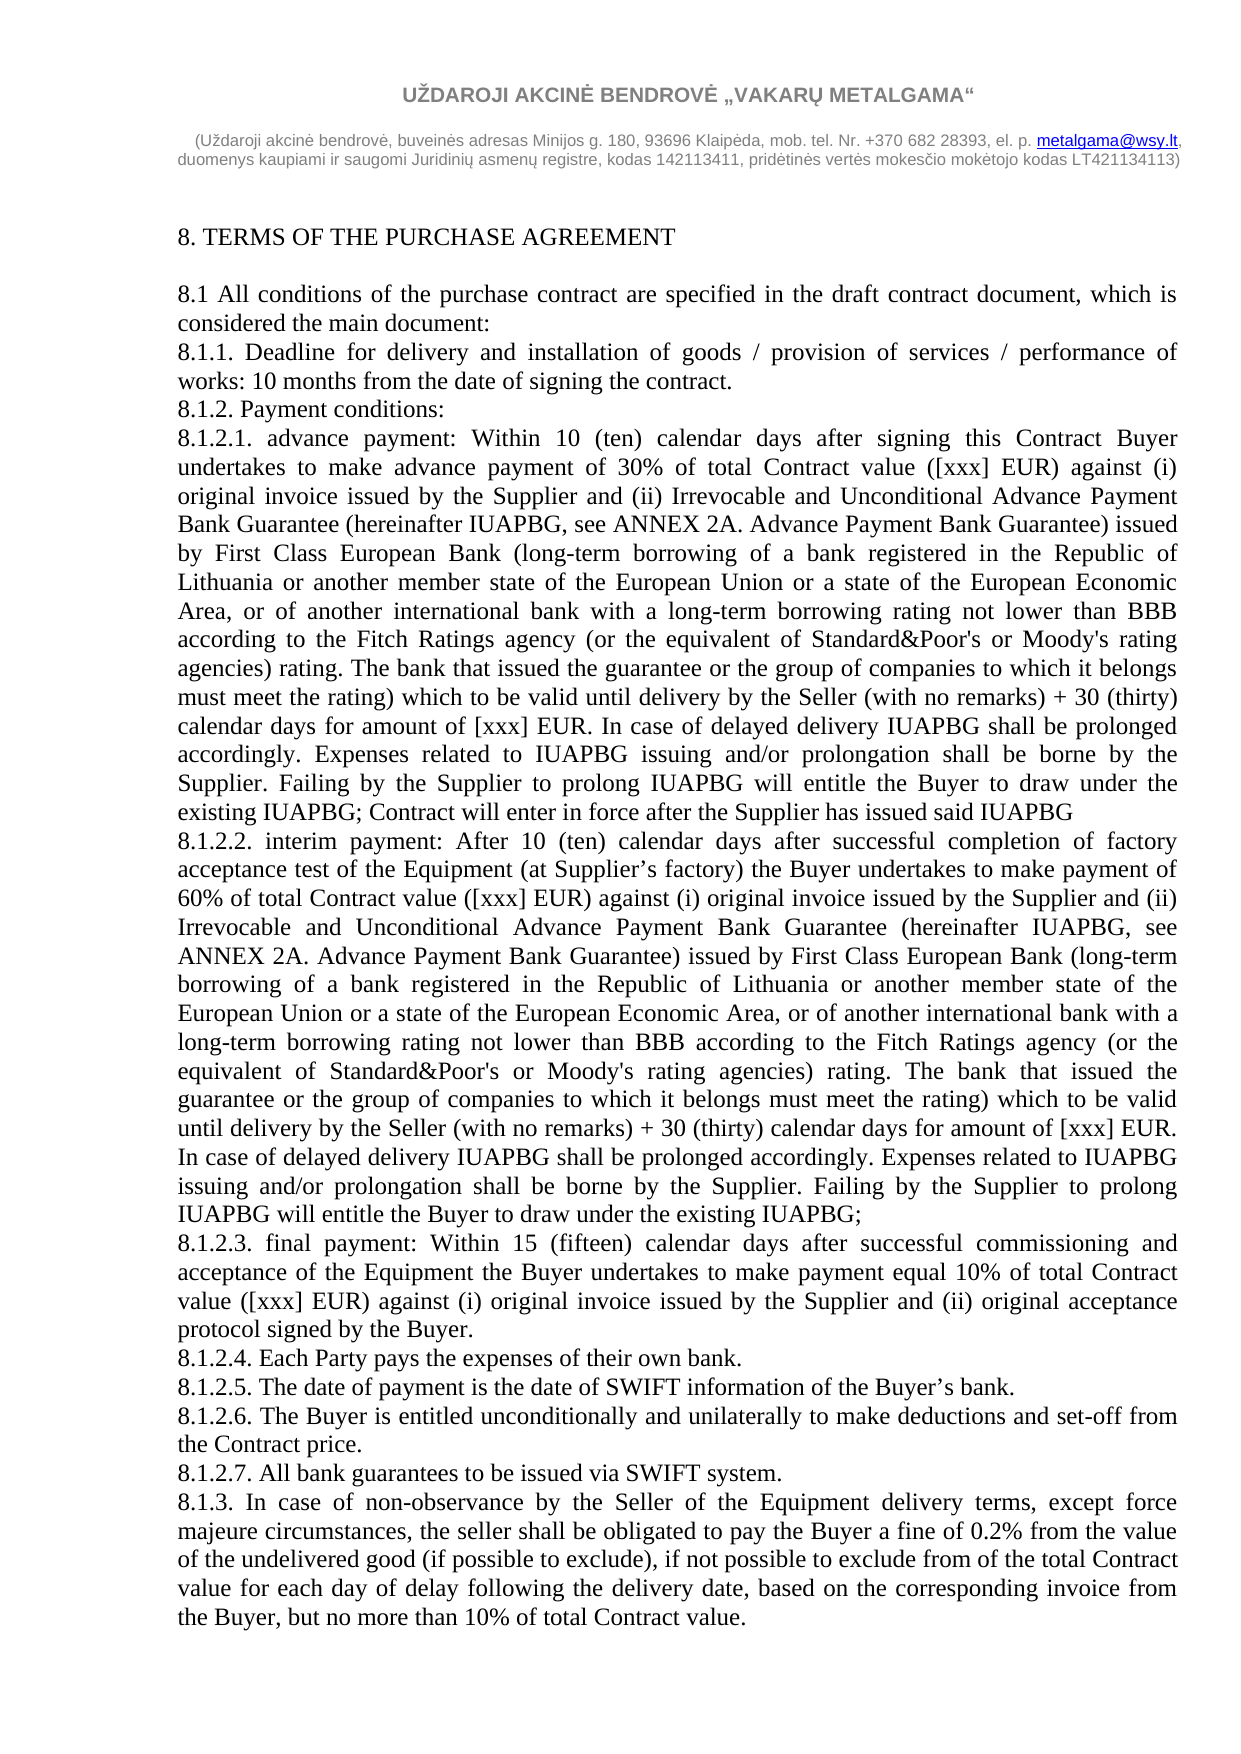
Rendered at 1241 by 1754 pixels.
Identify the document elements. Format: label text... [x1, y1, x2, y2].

text 8. TERMS OF THE PURCHASE AGREEMENT [177, 222, 1179, 251]
text 8.1.2.6. The Buyer is entitled unconditionally and unilaterally to make deductions and set-off from the Contract price. [177, 1401, 1179, 1458]
text 8.1.2.1. advance payment: Within 10 (ten) calendar days after signing this Contract Buyer undertakes to make advance payment of 30% of total Contract value ([xxx] EUR) against (i) original invoice issued by the Supplier and (ii) Irrevocable and Unconditional Advance Payment Bank Guarantee (hereinafter IUAPBG, see ANNEX 2A. Advance Payment Bank Guarantee) issued by First Class European Bank (long-term borrowing of a bank registered in the Republic of Lithuania or another member state of the European Union or a state of the European Economic Area, or of another international bank with a long-term borrowing rating not lower than BBB according to the Fitch Ratings agency (or the equivalent of Standard&Poor's or Moody's rating agencies) rating. The bank that issued the guarantee or the group of companies to which it belongs must meet the rating) which to be valid until delivery by the Seller (with no remarks) + 30 (thirty) calendar days for amount of [xxx] EUR. In case of delayed delivery IUAPBG shall be prolonged accordingly. Expenses related to IUAPBG issuing and/or prolongation shall be borne by the Supplier. Failing by the Supplier to prolong IUAPBG will entitle the Buyer to draw under the existing IUAPBG; Contract will enter in force after the Supplier has issued said IUAPBG [177, 423, 1179, 826]
text 8.1.2.2. interim payment: After 10 (ten) calendar days after successful completion of factory acceptance test of the Equipment (at Supplier’s factory) the Buyer undertakes to make payment of 60% of total Contract value ([xxx] EUR) against (i) original invoice issued by the Supplier and (ii) Irrevocable and Unconditional Advance Payment Bank Guarantee (hereinafter IUAPBG, see ANNEX 2A. Advance Payment Bank Guarantee) issued by First Class European Bank (long-term borrowing of a bank registered in the Republic of Lithuania or another member state of the European Union or a state of the European Economic Area, or of another international bank with a long-term borrowing rating not lower than BBB according to the Fitch Ratings agency (or the equivalent of Standard&Poor's or Moody's rating agencies) rating. The bank that issued the guarantee or the group of companies to which it belongs must meet the rating) which to be valid until delivery by the Seller (with no remarks) + 30 (thirty) calendar days for amount of [xxx] EUR. In case of delayed delivery IUAPBG shall be prolonged accordingly. Expenses related to IUAPBG issuing and/or prolongation shall be borne by the Supplier. Failing by the Supplier to prolong IUAPBG will entitle the Buyer to draw under the existing IUAPBG; [177, 826, 1179, 1228]
text 8.1.2.3. final payment: Within 15 (fifteen) calendar days after successful commissioning and acceptance of the Equipment the Buyer undertakes to make payment equal 10% of total Contract value ([xxx] EUR) against (i) original invoice issued by the Supplier and (ii) original acceptance protocol signed by the Buyer. [177, 1228, 1179, 1343]
text 8.1.2.7. All bank guarantees to be issued via SWIFT system. [177, 1458, 1179, 1487]
text 8.1 All conditions of the purchase contract are specified in the draft contract document, which is considered the main document: [177, 279, 1179, 337]
text 8.1.2. Payment conditions: [177, 394, 1179, 423]
text 8.1.2.4. Each Party pays the expenses of their own bank. [177, 1343, 1179, 1372]
text 8.1.1. Deadline for delivery and installation of goods / provision of services / performance of works: 10 months from the date of signing the contract. [177, 337, 1179, 394]
text 8.1.3. In case of non-observance by the Seller of the Equipment delivery terms, except force majeure circumstances, the seller shall be obligated to pay the Buyer a fine of 0.2% from the value of the undelivered good (if possible to exclude), if not possible to exclude from of the total Contract value for each day of delay following the delivery date, based on the corresponding invoice from the Buyer, but no more than 10% of total Contract value. [177, 1487, 1179, 1631]
text 8.1.2.5. The date of payment is the date of SWIFT information of the Buyer’s bank. [177, 1372, 1179, 1401]
